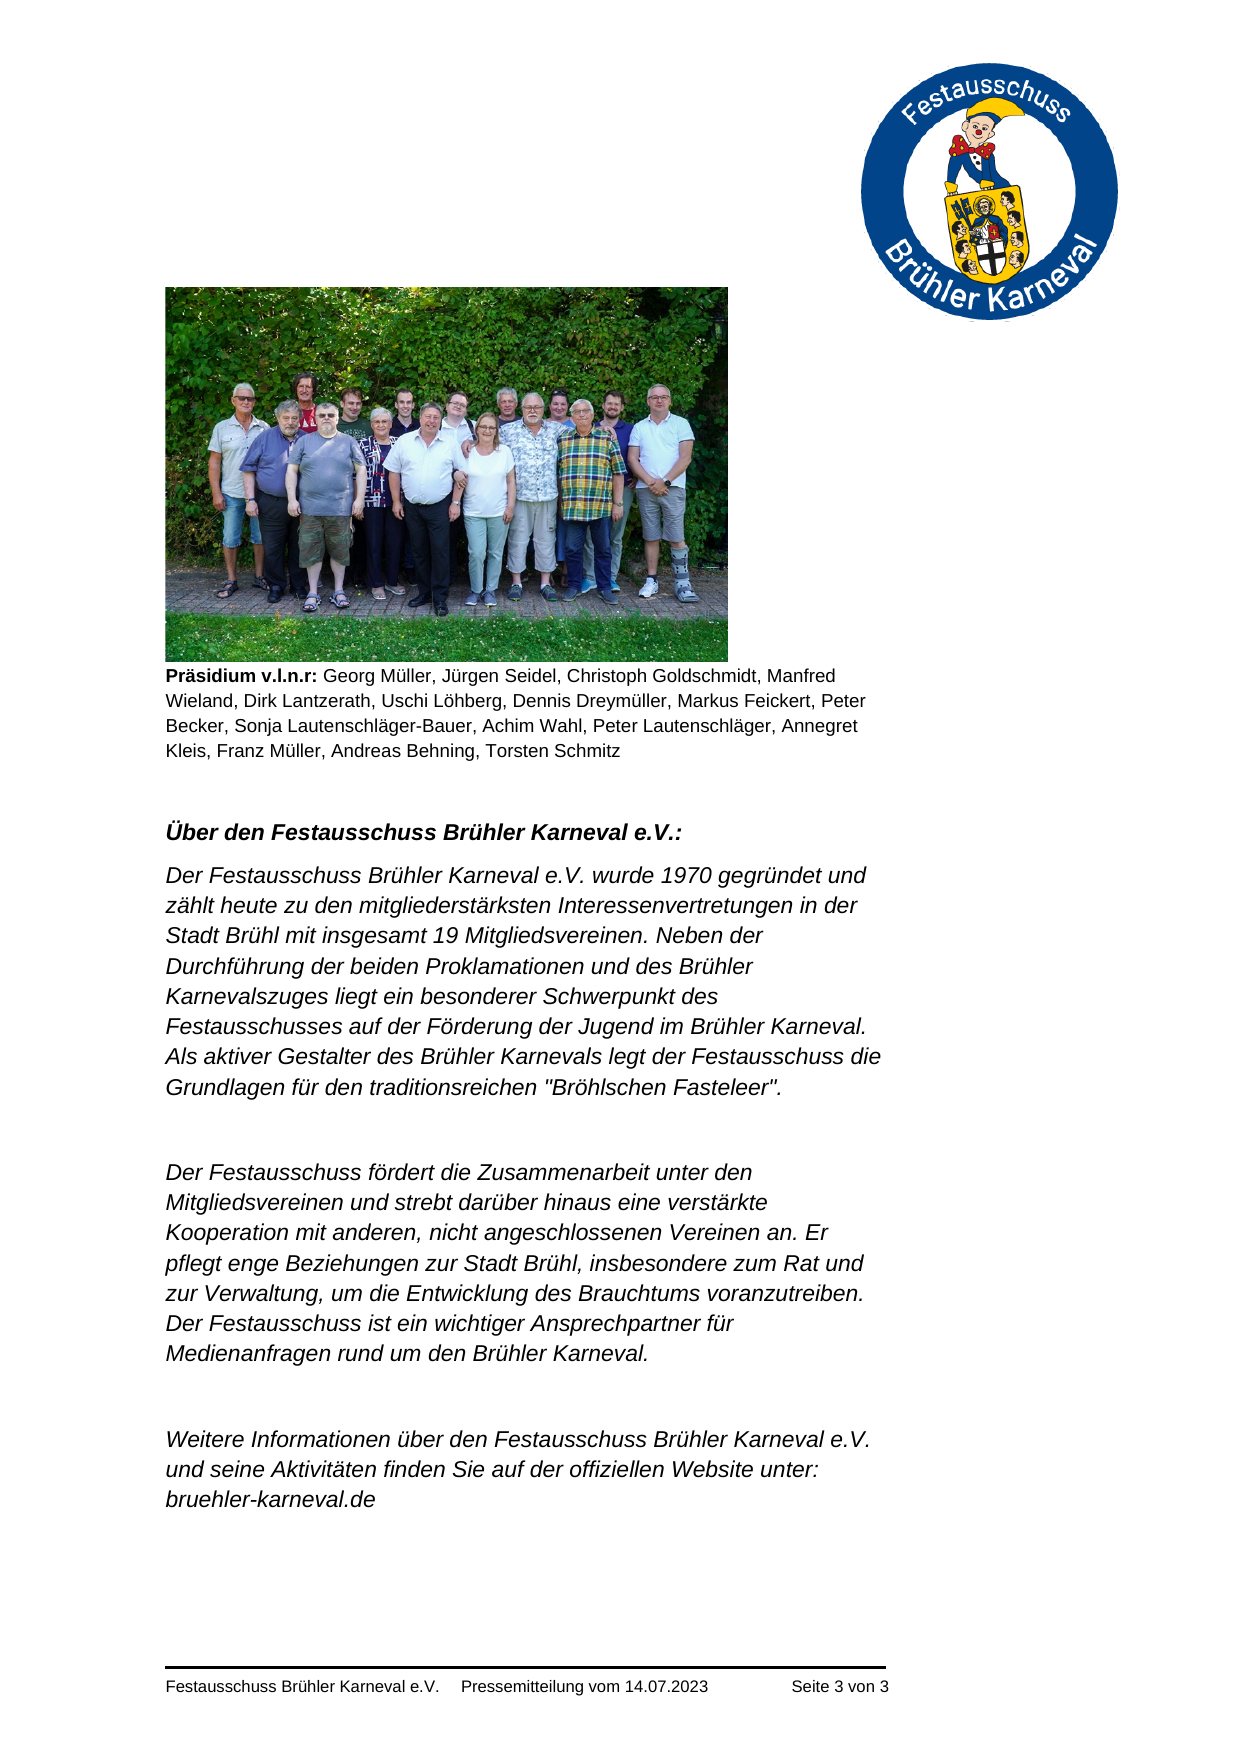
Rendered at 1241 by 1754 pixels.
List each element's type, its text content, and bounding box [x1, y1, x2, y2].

text Über den Festausschuss Brühler Karneval e.V.: [165, 819, 886, 846]
picture [165, 287, 728, 662]
text Der Festausschuss Brühler Karneval e.V. wurde 1970 gegründet und zählt heute zu den mitgliederstärksten Interessenvertretungen in der Stadt Brühl mit insgesamt 19 Mitgliedsvereinen. Neben der Durchführung der beiden Proklamationen und des Brühler Karnevalszuges liegt ein besonderer Schwerpunkt des Festausschusses auf der Förderung der Jugend im Brühler Karneval. Als aktiver Gestalter des Brühler Karnevals legt der Festausschuss die Grundlagen für den traditionsreichen "Bröhlschen Fasteleer". [165, 862, 886, 1100]
text Weitere Informationen über den Festausschuss Brühler Karneval e.V. und seine Aktivitäten finden Sie auf der offiziellen Website unter: bruehler-karneval.de [165, 1426, 886, 1512]
picture [858, 61, 1120, 322]
text Der Festausschuss fördert die Zusammenarbeit unter den Mitgliedsvereinen und strebt darüber hinaus eine verstärkte Kooperation mit anderen, nicht angeschlossenen Vereinen an. Er pflegt enge Beziehungen zur Stadt Brühl, insbesondere zum Rat und zur Verwaltung, um die Entwicklung des Brauchtums voranzutreiben. Der Festausschuss ist ein wichtiger Ansprechpartner für Medienanfragen rund um den Brühler Karneval. [165, 1159, 886, 1367]
